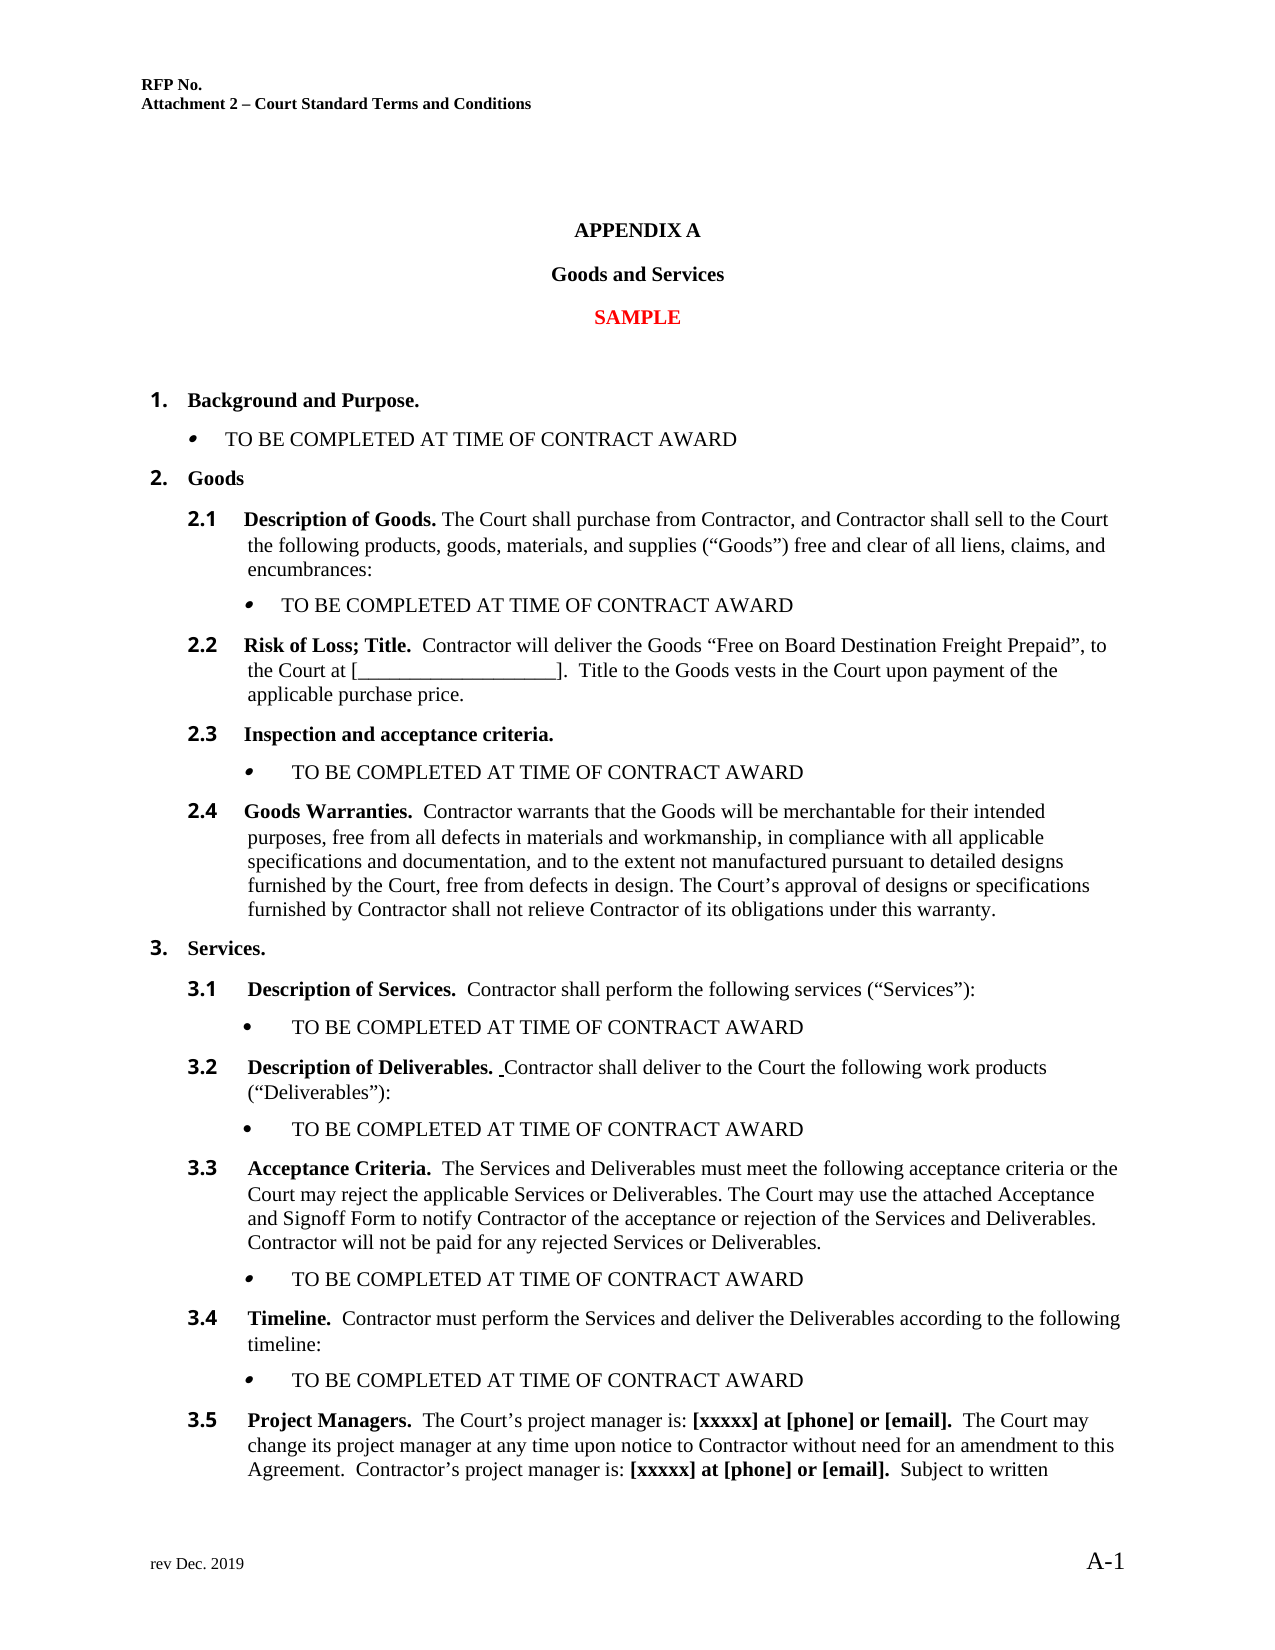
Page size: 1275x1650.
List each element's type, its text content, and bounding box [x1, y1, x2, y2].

title Goods and Services [150, 254, 1125, 286]
title SAMPLE [150, 298, 1125, 329]
list Goods Warranties. Contractor warrants that the Goods will be merchantable for their intended purposes, free from all defects in materials and workmanship, in compliance with all applicable specifications and documentation, and to the extent not manufactured pursuant to detailed designs furnished by the Court, free from defects in design. The Court’s approval of designs or specifications furnished by Contractor shall not relieve Contractor of its obligations under this warranty. [187, 796, 1125, 921]
list Goods [150, 463, 1125, 492]
list Risk of Loss; Title. Contractor will deliver the Goods “Free on Board Destination Freight Prepaid”, to the Court at [___________________]. Title to the Goods vests in the Court upon payment of the applicable purchase price. [187, 630, 1125, 706]
list TO BE COMPLETED AT TIME OF CONTRACT AWARD [244, 1267, 1125, 1291]
list Background and Purpose. [150, 386, 1125, 414]
list TO BE COMPLETED AT TIME OF CONTRACT AWARD [244, 1368, 1125, 1392]
list Description of Services. Contractor shall perform the following services (“Services”): [187, 974, 1125, 1003]
list Acceptance Criteria. The Services and Deliverables must meet the following acceptance criteria or the Court may reject the applicable Services or Deliverables. The Court may use the attached Acceptance and Signoff Form to notify Contractor of the acceptance or rejection of the Services and Deliverables. Contractor will not be paid for any rejected Services or Deliverables. [187, 1153, 1125, 1254]
list TO BE COMPLETED AT TIME OF CONTRACT AWARD [244, 1015, 1125, 1039]
list Description of Deliverables. Contractor shall deliver to the Court the following work products (“Deliverables”): [187, 1052, 1125, 1104]
list TO BE COMPLETED AT TIME OF CONTRACT AWARD [244, 1117, 1125, 1141]
list Inspection and acceptance criteria. [187, 719, 1125, 747]
title APPENDIX A [150, 211, 1125, 242]
list Timeline. Contractor must perform the Services and deliver the Deliverables according to the following timeline: [187, 1303, 1125, 1356]
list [187, 1405, 1125, 1481]
list TO BE COMPLETED AT TIME OF CONTRACT AWARD [244, 760, 1125, 784]
list TO BE COMPLETED AT TIME OF CONTRACT AWARD [187, 427, 1125, 451]
list TO BE COMPLETED AT TIME OF CONTRACT AWARD [244, 593, 1125, 617]
list Description of Goods. The Court shall purchase from Contractor, and Contractor shall sell to the Court the following products, goods, materials, and supplies (“Goods”) free and clear of all liens, claims, and encumbrances: [187, 504, 1125, 581]
list Services. [150, 933, 1125, 962]
